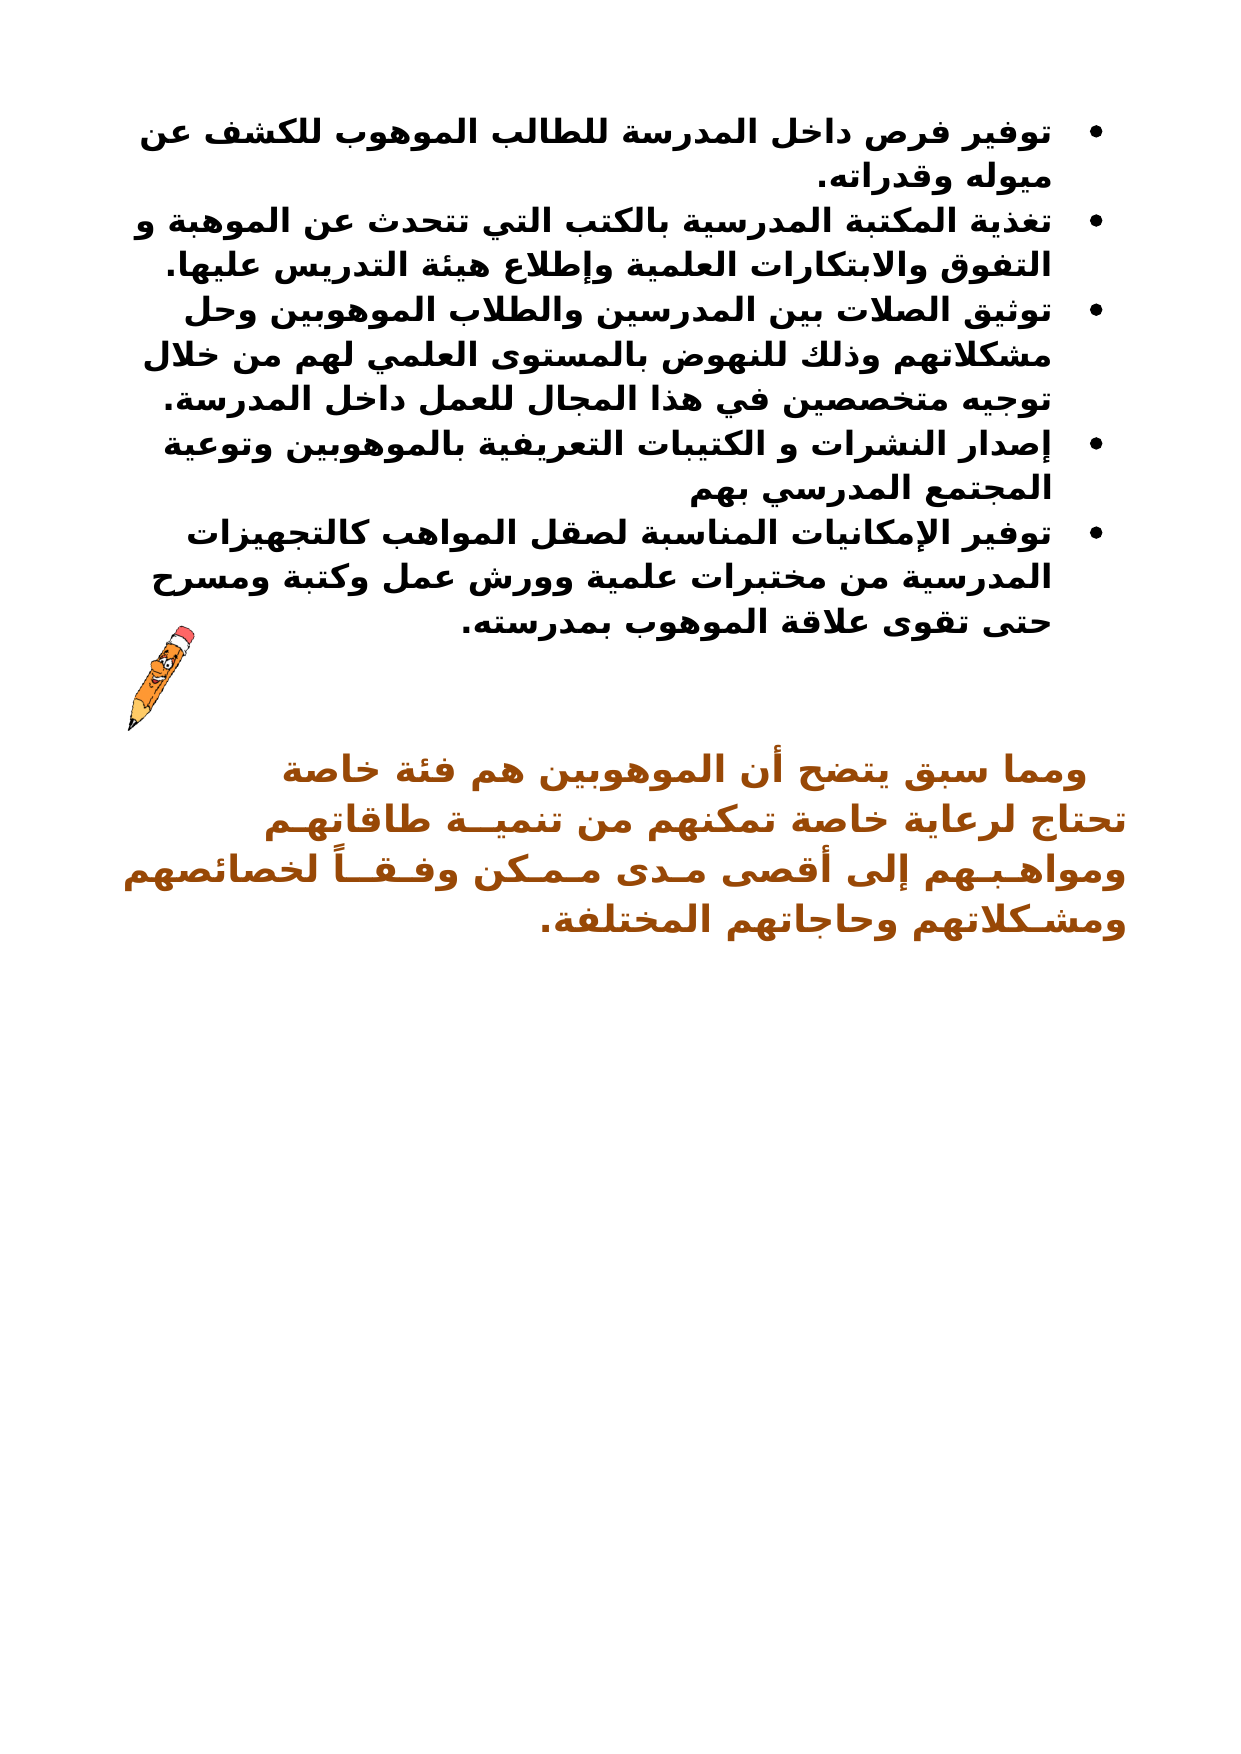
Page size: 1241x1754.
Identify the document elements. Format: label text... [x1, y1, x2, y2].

text ومما سبق يتضح أن الموهوبين هم فئة خاصة تحتاج لرعاية خاصة تمكنهم من تنميــة طاقاتهـم ومواهـبـهم إلى أقصى مـدى مـمـكن وفـقــاً لخصائصهم ومشـكلاتهم وحاجاتهم المختلفة. [103, 747, 1128, 941]
list تغذية المكتبة المدرسية بالكتب التي تتحدث عن الموهبة و التفوق والابتكارات العلمية وإطلاع هيئة التدريس عليها. [103, 201, 1091, 285]
list توثيق الصلات بين المدرسين والطلاب الموهوبين وحل مشكلاتهم وذلك للنهوض بالمستوى العلمي لهم من خلال توجيه متخصصين في هذا المجال للعمل داخل المدرسة. [103, 291, 1091, 418]
picture [76, 640, 231, 747]
list توفير الإمكانيات المناسبة لصقل المواهب كالتجهيزات المدرسية من مختبرات علمية وورش عمل وكتبة ومسرح حتى تقوى علاقة الموهوب بمدرسته. [103, 513, 1091, 641]
list توفير فرص داخل المدرسة للطالب الموهوب للكشف عن ميوله وقدراته. [103, 112, 1091, 196]
list إصدار النشرات و الكتيبات التعريفية بالموهوبين وتوعية المجتمع المدرسي بهم [103, 424, 1091, 508]
